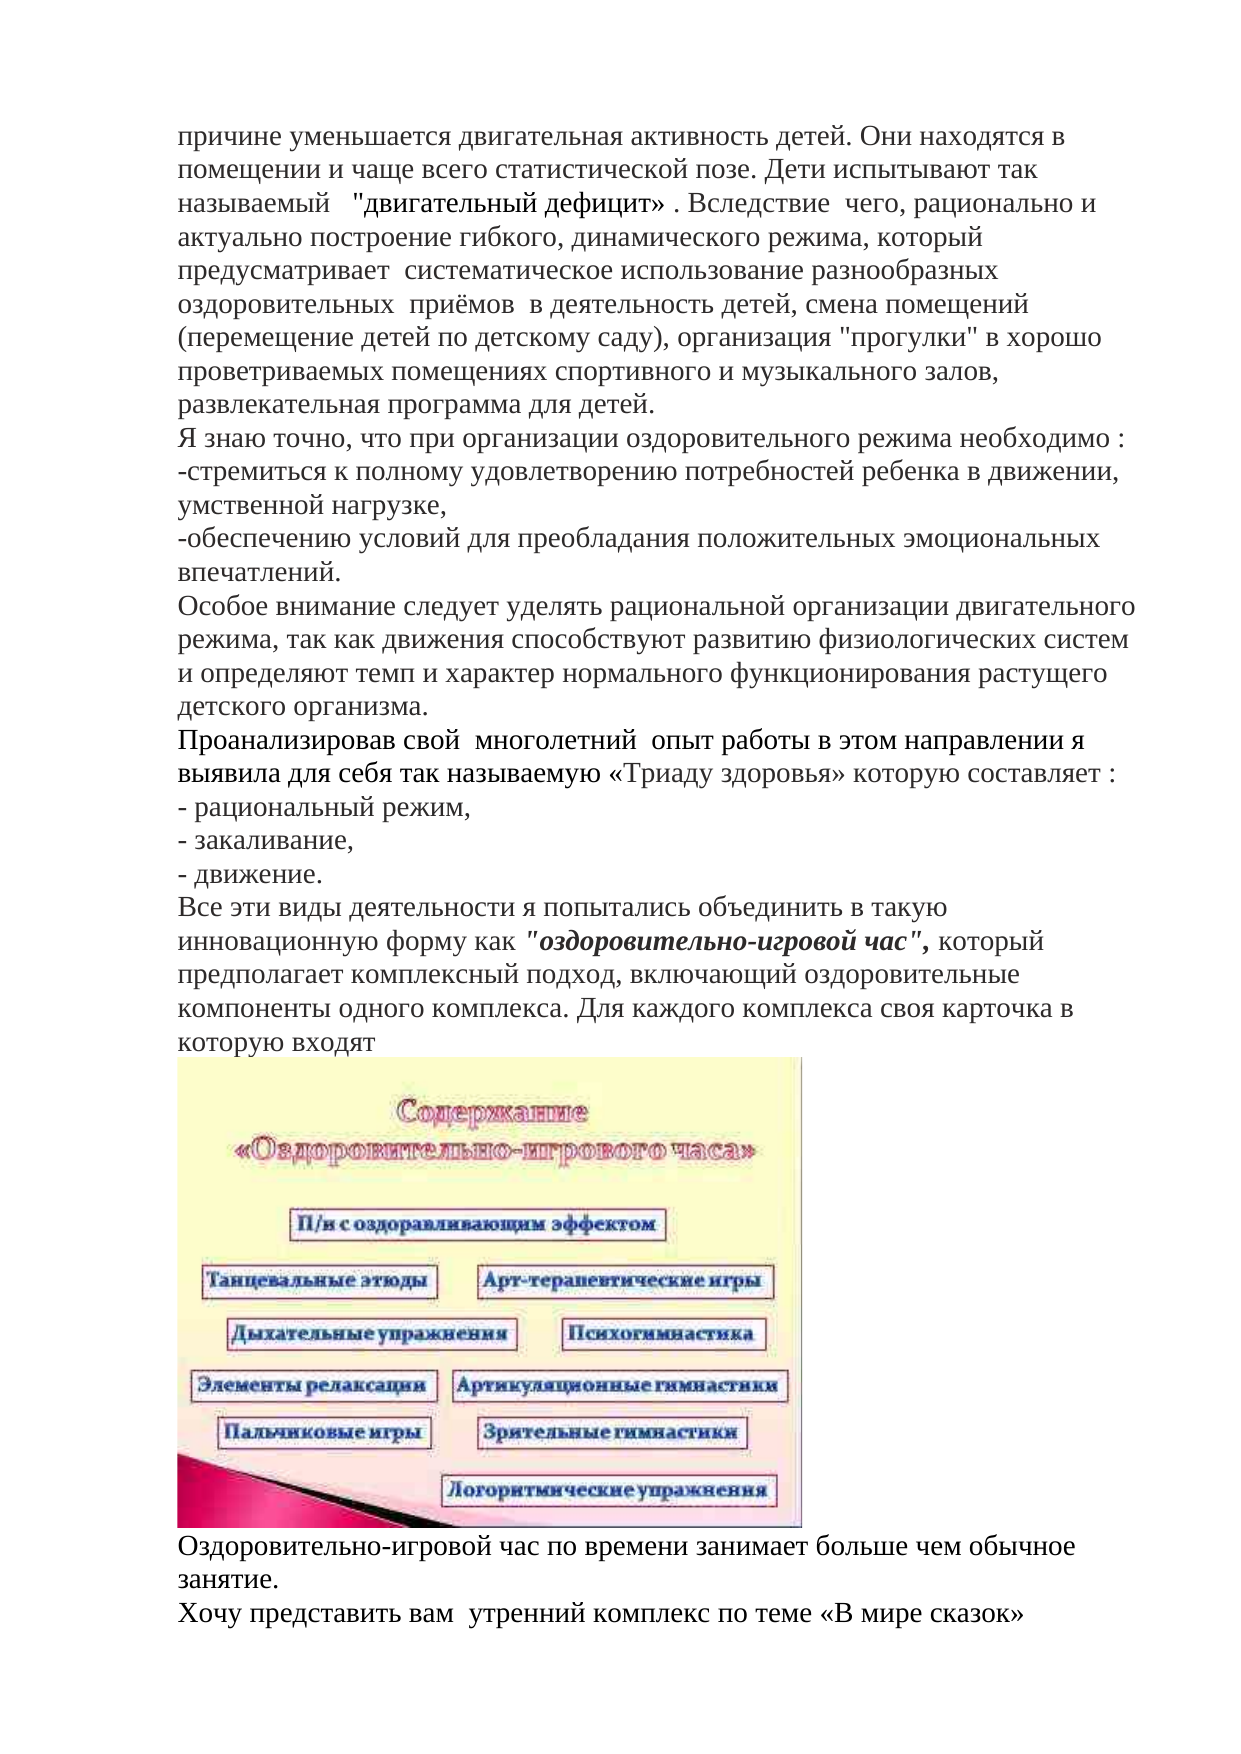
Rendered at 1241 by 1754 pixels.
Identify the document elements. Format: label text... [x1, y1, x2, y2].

text Хочу представить вам утренний комплекс по теме «В мире сказок» [177, 1595, 1152, 1628]
text -стремиться к полному удовлетворению потребностей ребенка в движении, умственной нагрузке, [177, 453, 1152, 521]
text - рациональный режим, [177, 789, 1152, 822]
text Проанализировав свой многолетний опыт работы в этом направлении я выявила для себя так называемую «Триаду здоровья» которую составляет : [177, 722, 1152, 789]
text Особое внимание следует уделять рациональной организации двигательного режима, так как движения способствуют развитию физиологических систем и определяют темп и характер нормального функционирования растущего детского организма. [177, 588, 1152, 722]
text -обеспечению условий для преобладания положительных эмоциональных впечатлений. [177, 521, 1152, 588]
text Я знаю точно, что при организации оздоровительного режима необходимо : [177, 420, 1152, 453]
text Оздоровительно-игровой час по времени занимает больше чем обычное занятие. [177, 1528, 1152, 1595]
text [177, 118, 1152, 420]
text - движение. [177, 856, 1152, 889]
picture [177, 1057, 803, 1528]
text - закаливание, [177, 822, 1152, 856]
text Все эти виды деятельности я попытались объединить в такую инновационную форму как "оздоровительно-игровой час", который предполагает комплексный подход, включающий оздоровительные компоненты одного комплекса. Для каждого комплекса своя карточка в которую входят [177, 889, 1152, 1057]
